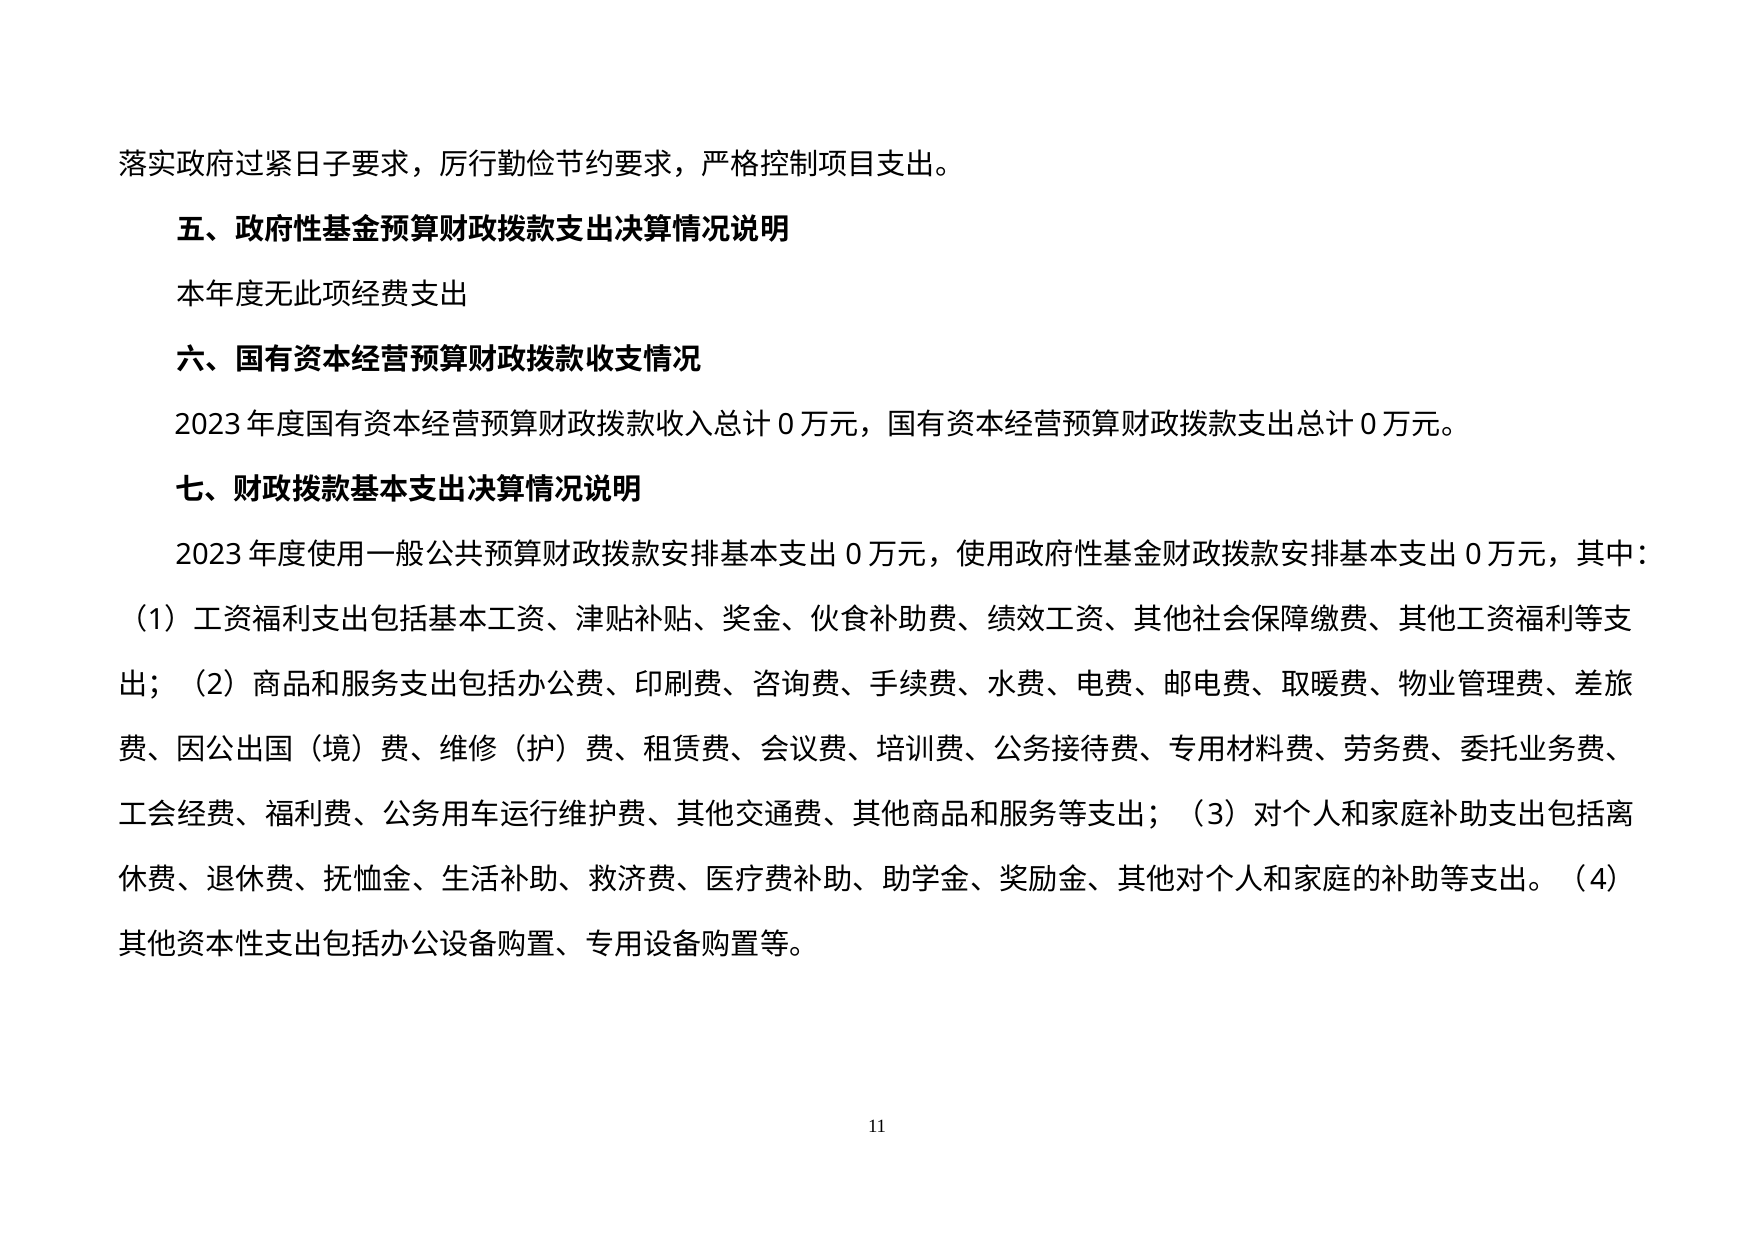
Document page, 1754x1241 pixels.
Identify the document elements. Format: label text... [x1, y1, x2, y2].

text 七、财政拨款基本支出决算情况说明 [118, 454, 1636, 519]
text 本年度无此项经费支出 [118, 259, 1636, 324]
text 六、国有资本经营预算财政拨款收支情况 [118, 324, 1636, 389]
text 2023年度使用一般公共预算财政拨款安排基本支出0万元，使用政府性基金财政拨款安排基本支出0万元，其中：（1）工资福利支出包括基本工资、津贴补贴、奖金、伙食补助费、绩效工资、其他社会保障缴费、其他工资福利等支出；（2）商品和服务支出包括办公费、印刷费、咨询费、手续费、水费、电费、邮电费、取暖费、物业管理费、差旅费、因公出国（境）费、维修（护）费、租赁费、会议费、培训费、公务接待费、专用材料费、劳务费、委托业务费、工会经费、福利费、公务用车运行维护费、其他交通费、其他商品和服务等支出；（3）对个人和家庭补助支出包括离休费、退休费、抚恤金、生活补助、救济费、医疗费补助、助学金、奖励金、其他对个人和家庭的补助等支出。（4）其他资本性支出包括办公设备购置、专用设备购置等。 [118, 519, 1636, 974]
text 2023年度国有资本经营预算财政拨款收入总计0万元，国有资本经营预算财政拨款支出总计0万元。 [118, 389, 1636, 454]
text 五、政府性基金预算财政拨款支出决算情况说明 [118, 194, 1636, 259]
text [118, 129, 1636, 194]
